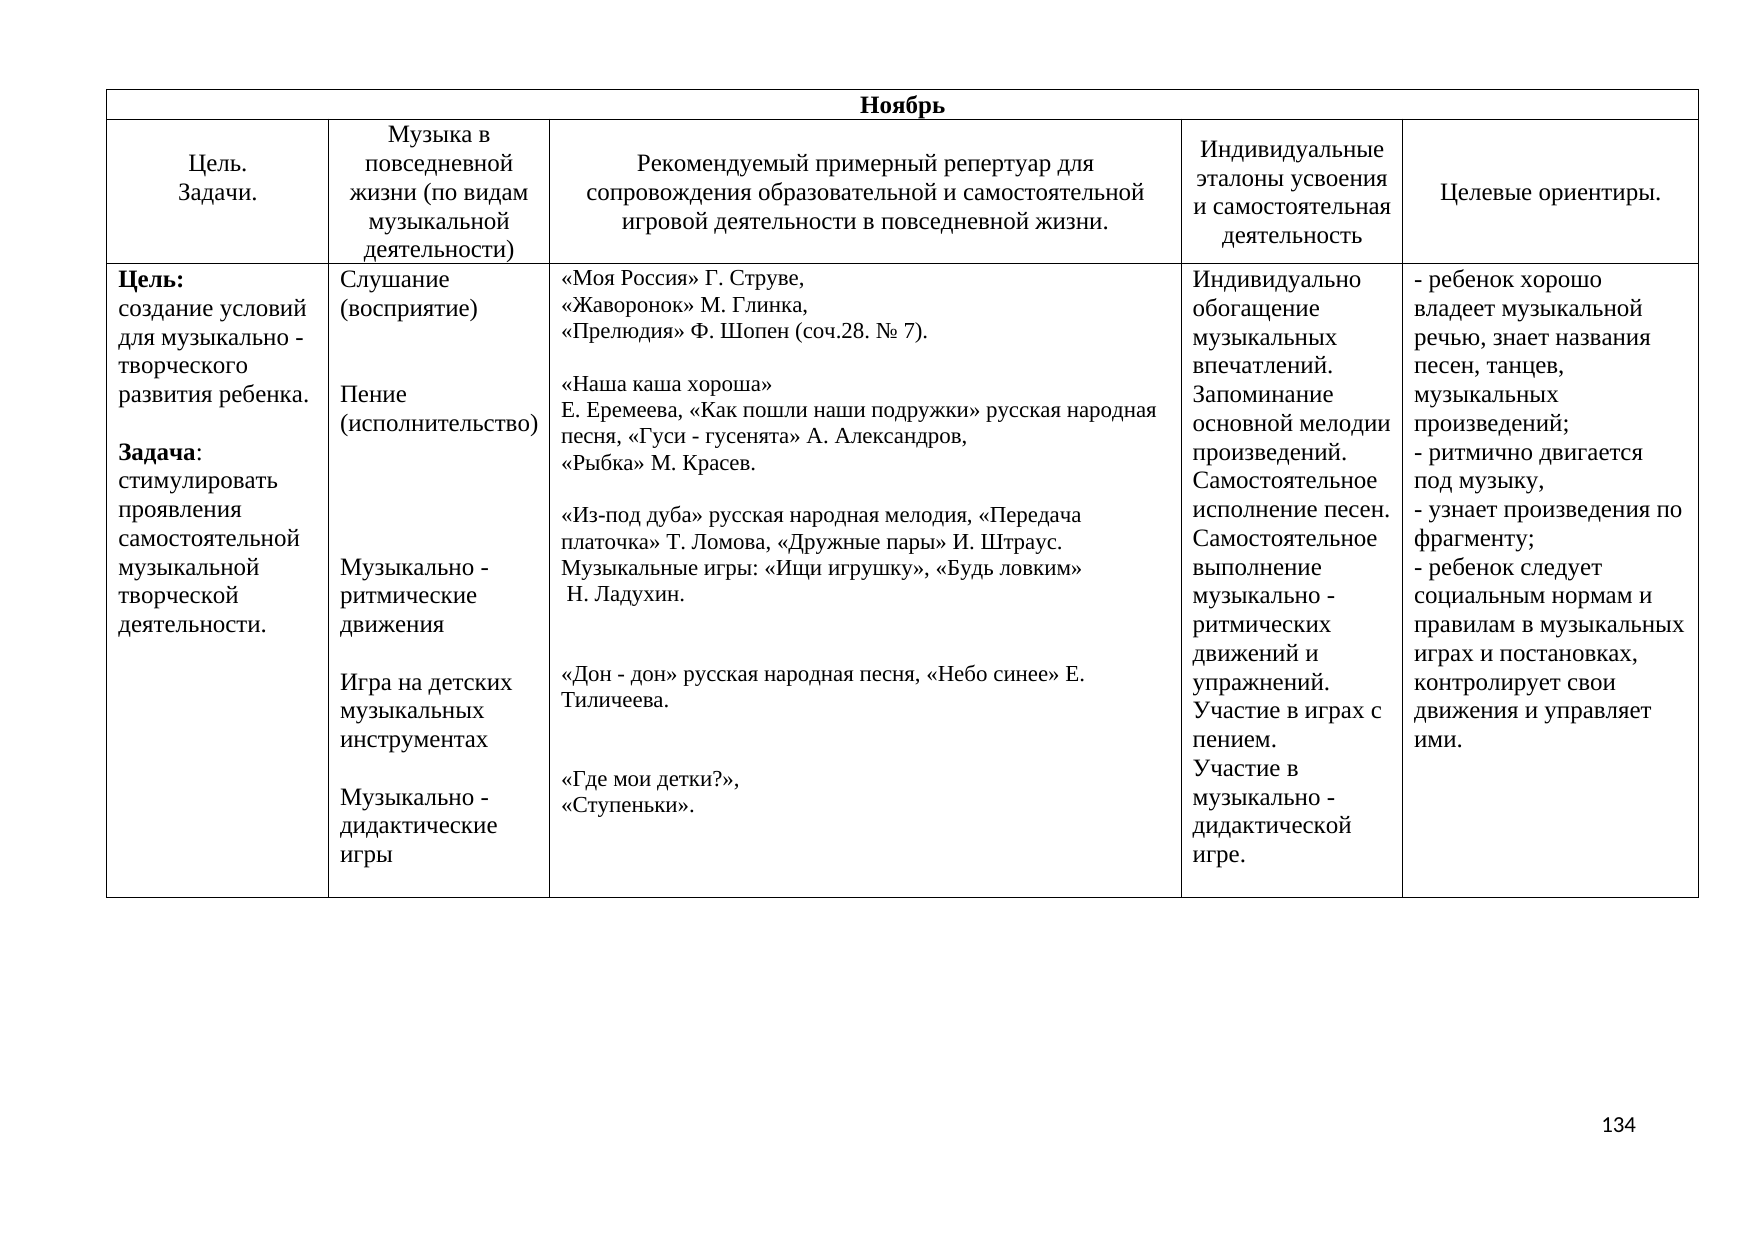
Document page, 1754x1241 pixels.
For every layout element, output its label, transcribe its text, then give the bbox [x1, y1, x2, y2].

table_cell - ребенок хорошо владеет музыкальной речью, знает названия песен, танцев, музыкальных произведений; - ритмично двигается под музыку, - узнает произведения по фрагменту; - ребенок следует социальным нормам и правилам в музыкальных играх и постановках, контролирует свои движения и управляет ими. [1403, 264, 1698, 897]
table_cell Целевые ориентиры. [1403, 120, 1698, 263]
table_cell Слушание (восприятие) Пение (исполнительство) Музыкально -ритмические движения Игра на детских музыкальных инструментах Музыкально - дидактические игры [329, 264, 549, 897]
table_header Ноябрь [107, 90, 1698, 118]
table_cell Индивидуальные эталоны усвоения и самостоятельная деятельность [1182, 120, 1402, 263]
table_cell Индивидуально обогащение музыкальных впечатлений. Запоминание основной мелодии произведений. Самостоятельное исполнение песен. Самостоятельное выполнение музыкально - ритмических движений и упражнений. Участие в играх с пением. Участие в музыкально - дидактической игре. [1182, 264, 1402, 897]
table_cell Музыка в повседневной жизни (по видам музыкальной деятельности) [329, 120, 549, 263]
table_cell Цель. Задачи. [107, 120, 328, 263]
table_cell «Моя Россия» Г. Струве, «Жаворонок» М. Глинка, «Прелюдия» Ф. Шопен (соч.28. № 7). «Наша каша хороша» Е. Еремеева, «Как пошли наши подружки» русская народная песня, «Гуси - гусенята» А. Александров, «Рыбка» М. Красев. «Из-под дуба» русская народная мелодия, «Передача платочка» Т. Ломова, «Дружные пары» И. Штраус. Музыкальные игры: «Ищи игрушку», «Будь ловким» Н. Ладухин. «Дон - дон» русская народная песня, «Небо синее» Е. Тиличеева. «Где мои детки?», «Ступеньки». [550, 264, 1181, 897]
table_cell Рекомендуемый примерный репертуар для сопровождения образовательной и самостоятельной игровой деятельности в повседневной жизни. [550, 120, 1181, 263]
table_cell Цель: создание условий для музыкально - творческого развития ребенка. Задача: стимулировать проявления самостоятельной музыкальной творческой деятельности. [107, 264, 328, 897]
